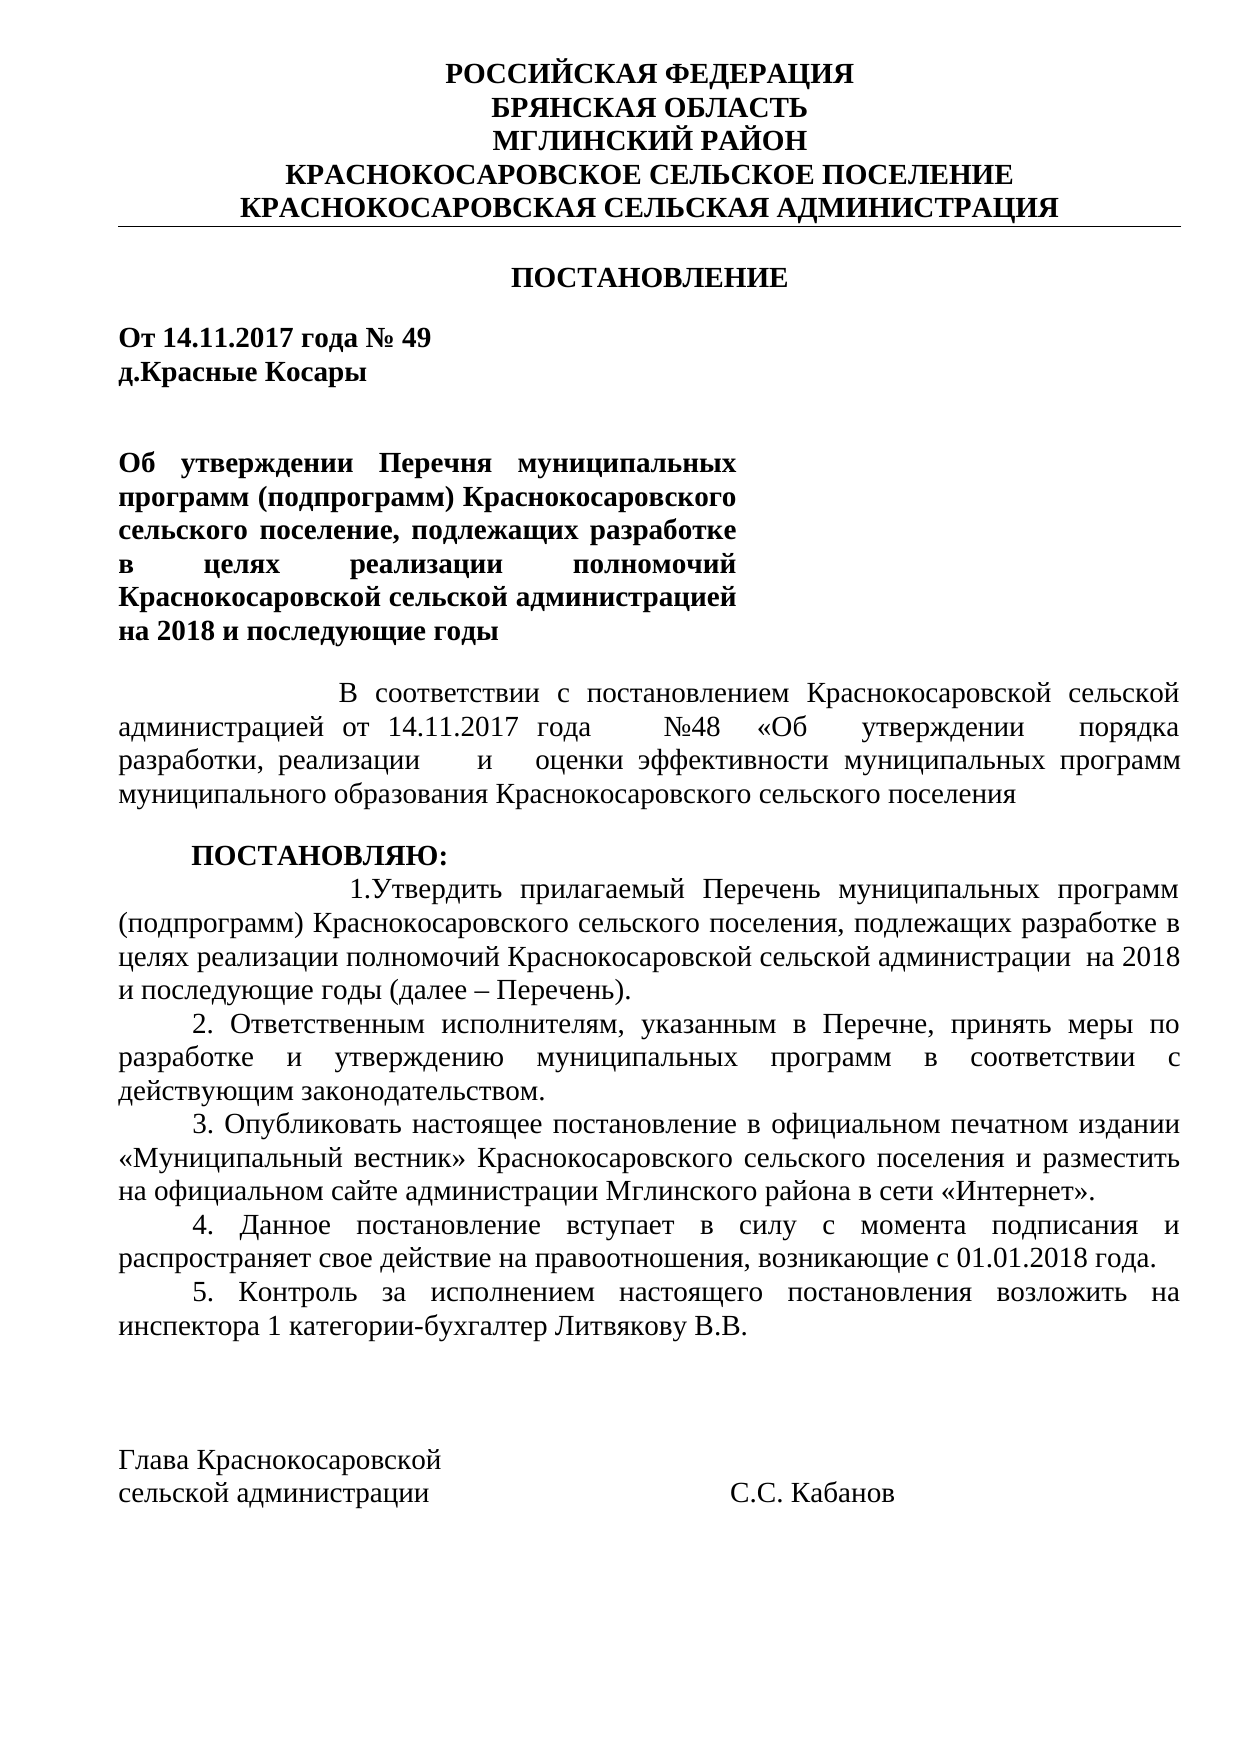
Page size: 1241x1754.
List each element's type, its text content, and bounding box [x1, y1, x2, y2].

text ПОСТАНОВЛЕНИЕ [118, 261, 1181, 294]
text 4. Данное постановление вступает в силу с момента подписания и распространяет свое действие на правоотношения, возникающие с 01.01.2018 года. [118, 1207, 1181, 1274]
text Глава Краснокосаровской [118, 1442, 1181, 1475]
text РОССИЙСКАЯ ФЕДЕРАЦИЯ [118, 56, 1181, 90]
text 5. Контроль за исполнением настоящего постановления возложить на инспектора 1 категории-бухгалтер Литвякову В.В. [118, 1274, 1181, 1341]
text 1.Утвердить прилагаемый Перечень муниципальных программ (подпрограмм) Краснокосаровского сельского поселения, подлежащих разработке в целях реализации полномочий Краснокосаровской сельской администрации на 2018 и последующие годы (далее – Перечень). [118, 872, 1181, 1006]
text Об утверждении Перечня муниципальных программ (подпрограмм) Краснокосаровского сельского поселение, подлежащих разработке в целях реализации полномочий Краснокосаровской сельской администрацией на 2018 и последующие годы [118, 445, 737, 646]
text От 14.11.2017 года № 49 [118, 321, 1181, 354]
text БРЯНСКАЯ ОБЛАСТЬ [118, 90, 1181, 123]
text МГЛИНСКИЙ РАЙОН [118, 123, 1181, 157]
text д.Красные Косары [118, 354, 1181, 388]
text сельской администрации С.С. Кабанов [118, 1475, 1181, 1509]
text 3. Опубликовать настоящее постановление в официальном печатном издании «Муниципальный вестник» Краснокосаровского сельского поселения и разместить на официальном сайте администрации Мглинского района в сети «Интернет». [118, 1106, 1181, 1207]
text КРАСНОКОСАРОВСКОЕ СЕЛЬСКОЕ ПОСЕЛЕНИЕ КРАСНОКОСАРОВСКАЯ СЕЛЬСКАЯ АДМИНИСТРАЦИЯ [118, 157, 1181, 226]
text В соответствии с постановлением Краснокосаровской сельской администрацией от 14.11.2017 года №48 «Об утверждении порядка разработки, реализации и оценки эффективности муниципальных программ муниципального образования Краснокосаровского сельского поселения [118, 675, 1181, 809]
text ПОСТАНОВЛЯЮ: [118, 838, 1181, 872]
text 2. Ответственным исполнителям, указанным в Перечне, принять меры по разработке и утверждению муниципальных программ в соответствии с действующим законодательством. [118, 1006, 1181, 1106]
